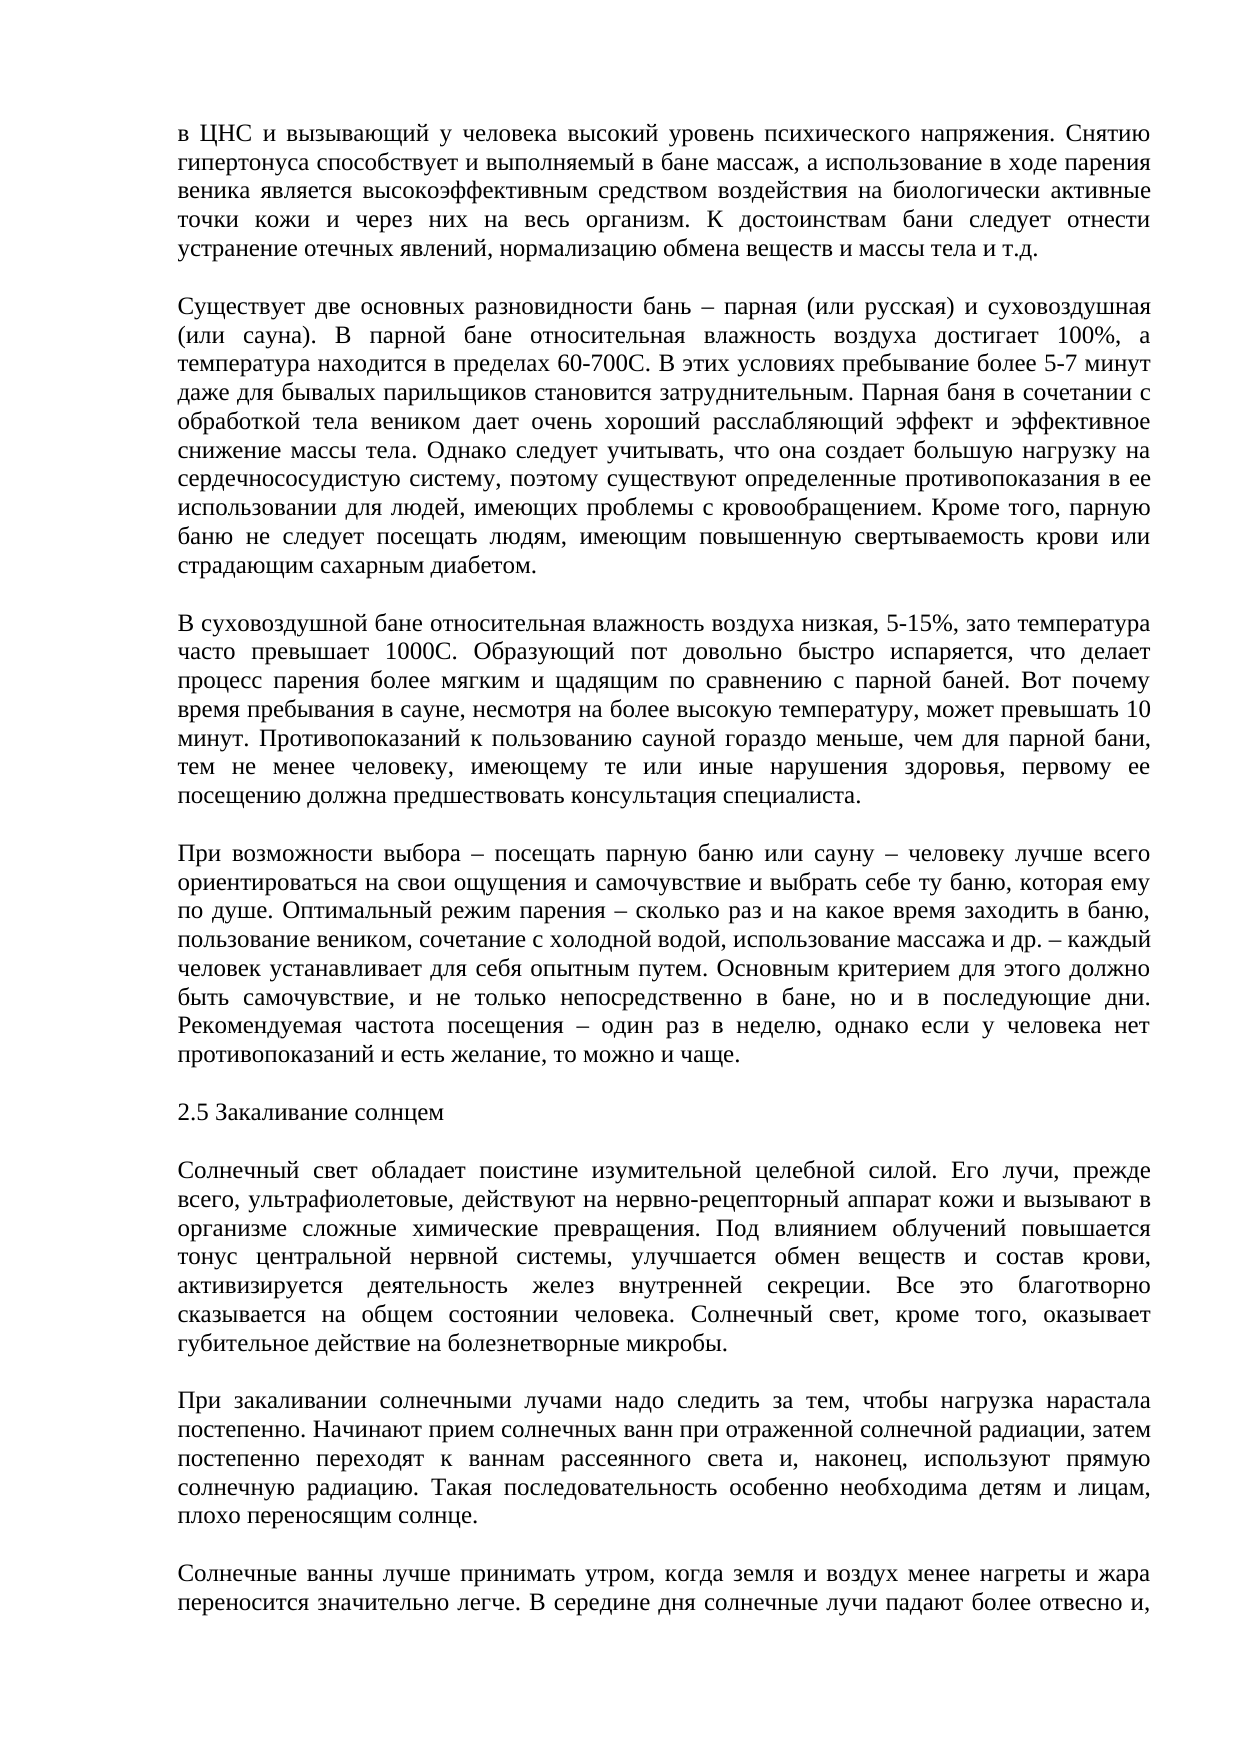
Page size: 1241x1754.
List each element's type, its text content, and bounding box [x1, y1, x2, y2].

text При закаливании солнечными лучами надо следить за тем, чтобы нагрузка нарастала постепенно. Начинают прием солнечных ванн при отраженной солнечной радиации, затем постепенно переходят к ваннам рассеянного света и, наконец, используют прямую солнечную радиацию. Такая последовательность особенно необходима детям и лицам, плохо переносящим солнце. [177, 1386, 1152, 1529]
text 2.5 Закаливание солнцем [177, 1097, 1152, 1126]
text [177, 1558, 1152, 1616]
text Солнечный свет обладает поистине изумительной целебной силой. Его лучи, прежде всего, ультрафиолетовые, действуют на нервно-рецепторный аппарат кожи и вызывают в организме сложные химические превращения. Под влиянием облучений повышается тонус центральной нервной системы, улучшается обмен веществ и состав крови, активизируется деятельность желез внутренней секреции. Все это благотворно сказывается на общем состоянии человека. Солнечный свет, кроме того, оказывает губительное действие на болезнетворные микробы. [177, 1155, 1152, 1356]
text При возможности выбора – посещать парную баню или сауну – человеку лучше всего ориентироваться на свои ощущения и самочувствие и выбрать себе ту баню, которая ему по душе. Оптимальный режим парения – сколько раз и на какое время заходить в баню, пользование веником, сочетание с холодной водой, использование массажа и др. – каждый человек устанавливает для себя опытным путем. Основным критерием для этого должно быть самочувствие, и не только непосредственно в бане, но и в последующие дни. Рекомендуемая частота посещения – один раз в неделю, однако если у человека нет противопоказаний и есть желание, то можно и чаще. [177, 838, 1152, 1068]
text Существует две основных разновидности бань – парная (или русская) и суховоздушная (или сауна). В парной бане относительная влажность воздуха достигает 100%, а температура находится в пределах 60-700С. В этих условиях пребывание более 5-7 минут даже для бывалых парильщиков становится затруднительным. Парная баня в сочетании с обработкой тела веником дает очень хороший расслабляющий эффект и эффективное снижение массы тела. Однако следует учитывать, что она создает большую нагрузку на сердечнососудистую систему, поэтому существуют определенные противопоказания в ее использовании для людей, имеющих проблемы с кровообращением. Кроме того, парную баню не следует посещать людям, имеющим повышенную свертываемость крови или страдающим сахарным диабетом. [177, 291, 1152, 578]
text В суховоздушной бане относительная влажность воздуха низкая, 5-15%, зато температура часто превышает 1000С. Образующий пот довольно быстро испаряется, что делает процесс парения более мягким и щадящим по сравнению с парной баней. Вот почему время пребывания в сауне, несмотря на более высокую температуру, может превышать 10 минут. Противопоказаний к пользованию сауной гораздо меньше, чем для парной бани, тем не менее человеку, имеющему те или иные нарушения здоровья, первому ее посещению должна предшествовать консультация специалиста. [177, 608, 1152, 809]
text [177, 118, 1152, 262]
